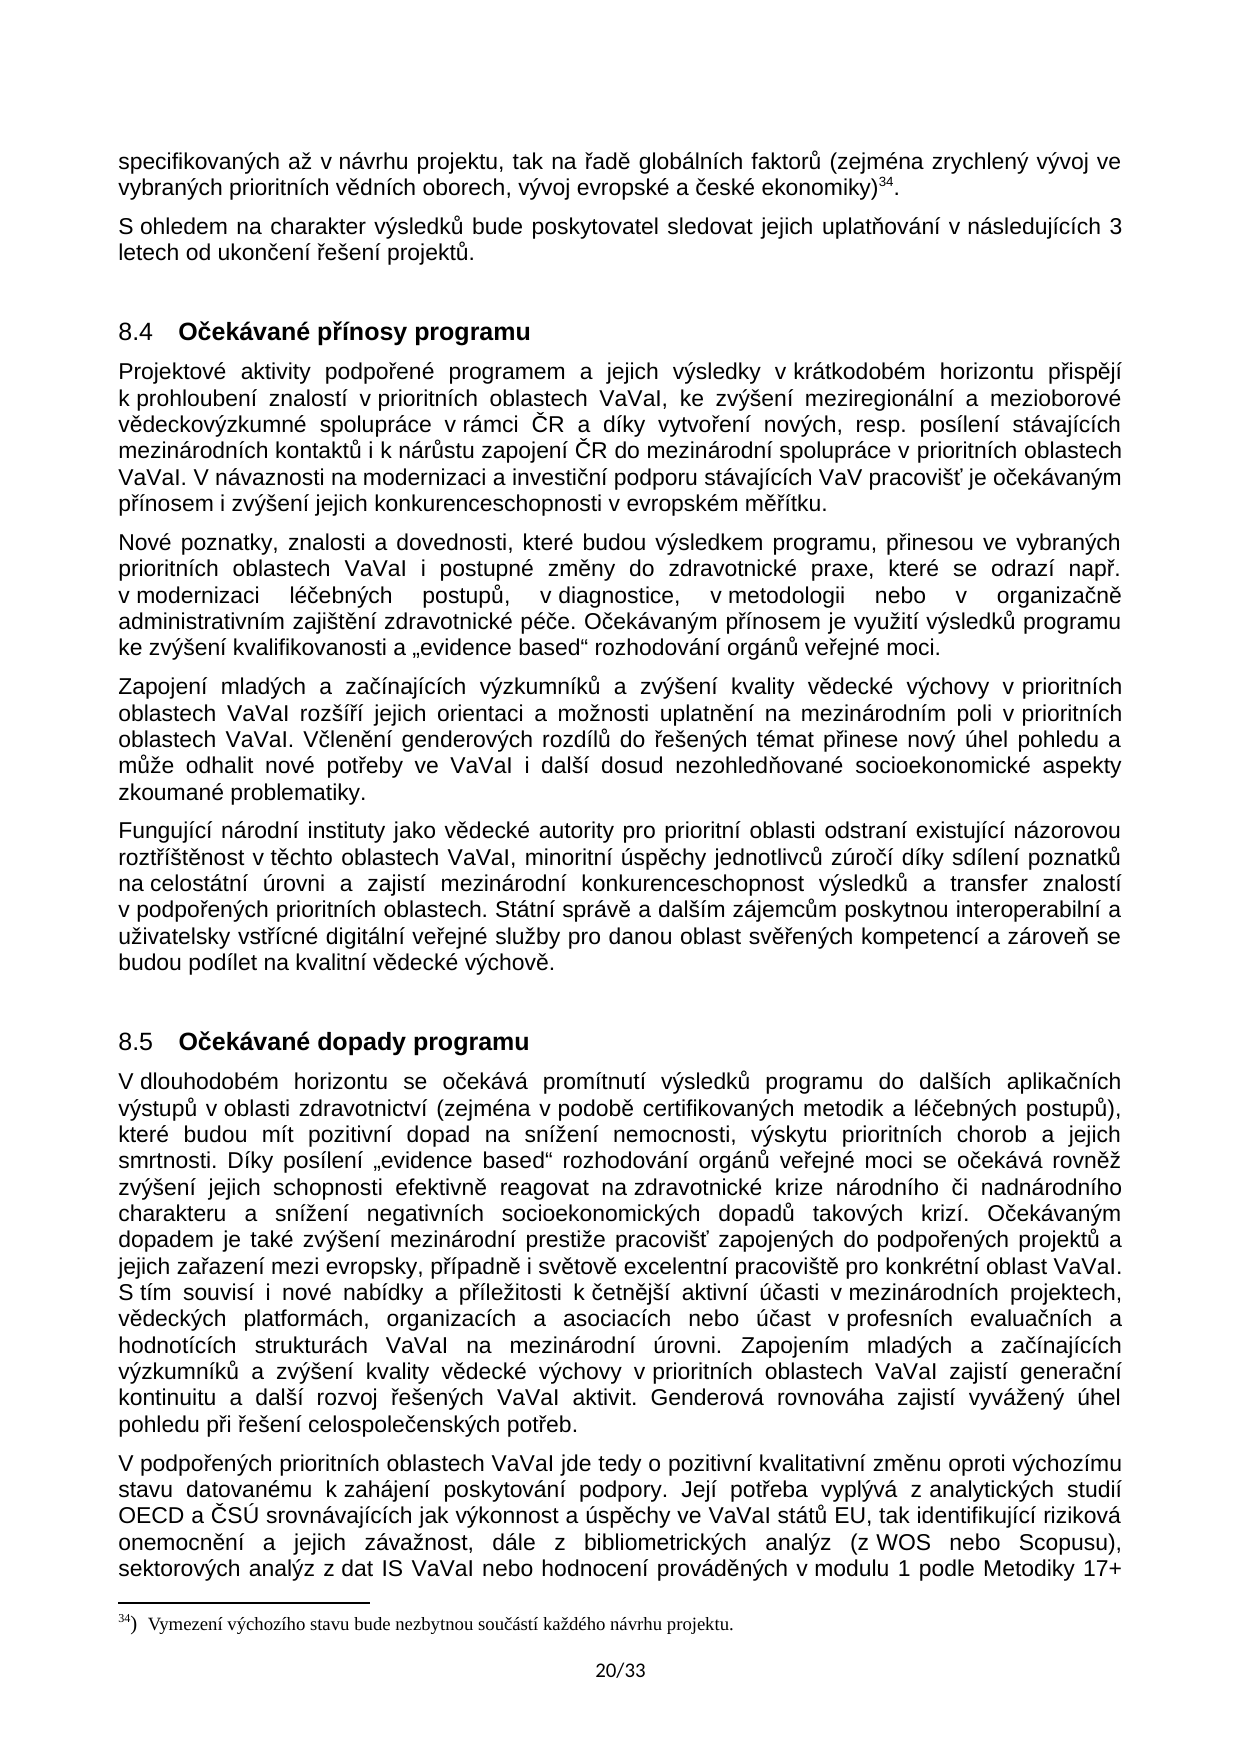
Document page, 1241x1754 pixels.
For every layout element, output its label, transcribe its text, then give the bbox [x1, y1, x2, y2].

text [118, 148, 1122, 200]
text V dlouhodobém horizontu se očekává promítnutí výsledků programu do dalších aplikačních výstupů v oblasti zdravotnictví (zejména v podobě certifikovaných metodik a léčebných postupů), které budou mít pozitivní dopad na snížení nemocnosti, výskytu prioritních chorob a jejich smrtnosti. Díky posílení „evidence based“ rozhodování orgánů veřejné moci se očekává rovněž zvýšení jejich schopnosti efektivně reagovat na zdravotnické krize národního či nadnárodního charakteru a snížení negativních socioekonomických dopadů takových krizí. Očekávaným dopadem je také zvýšení mezinárodní prestiže pracovišť zapojených do podpořených projektů a jejich zařazení mezi evropsky, případně i světově excelentní pracoviště pro konkrétní oblast VaVaI. S tím souvisí i nové nabídky a příležitosti k četnější aktivní účasti v mezinárodních projektech, vědeckých platformách, organizacích a asociacích nebo účast v profesních evaluačních a hodnotících strukturách VaVaI na mezinárodní úrovni. Zapojením mladých a začínajících výzkumníků a zvýšení kvality vědecké výchovy v prioritních oblastech VaVaI zajistí generační kontinuitu a další rozvoj řešených VaVaI aktivit. Genderová rovnováha zajistí vyvážený úhel pohledu při řešení celospolečenských potřeb. [118, 1068, 1122, 1437]
text Nové poznatky, znalosti a dovednosti, které budou výsledkem programu, přinesou ve vybraných prioritních oblastech VaVaI i postupné změny do zdravotnické praxe, které se odrazí např. v modernizaci léčebných postupů, v diagnostice, v metodologii nebo v organizačně administrativním zajištění zdravotnické péče. Očekávaným přínosem je využití výsledků programu ke zvýšení kvalifikovanosti a „evidence based“ rozhodování orgánů veřejné moci. [118, 529, 1122, 661]
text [118, 1449, 1122, 1581]
subtitle Očekávané přínosy programu [118, 317, 1122, 346]
text Zapojení mladých a začínajících výzkumníků a zvýšení kvality vědecké výchovy v prioritních oblastech VaVaI rozšíří jejich orientaci a možnosti uplatnění na mezinárodním poli v prioritních oblastech VaVaI. Včlenění genderových rozdílů do řešených témat přinese nový úhel pohledu a může odhalit nové potřeby ve VaVaI i další dosud nezohledňované socioekonomické aspekty zkoumané problematiky. [118, 673, 1122, 805]
subtitle Očekávané dopady programu [118, 1027, 1122, 1056]
text S ohledem na charakter výsledků bude poskytovatel sledovat jejich uplatňování v následujících 3 letech od ukončení řešení projektů. [118, 213, 1122, 266]
text Fungující národní instituty jako vědecké autority pro prioritní oblasti odstraní existující názorovou roztříštěnost v těchto oblastech VaVaI, minoritní úspěchy jednotlivců zúročí díky sdílení poznatků na celostátní úrovni a zajistí mezinárodní konkurenceschopnost výsledků a transfer znalostí v podpořených prioritních oblastech. Státní správě a dalším zájemcům poskytnou interoperabilní a uživatelsky vstřícné digitální veřejné služby pro danou oblast svěřených kompetencí a zároveň se budou podílet na kvalitní vědecké výchově. [118, 817, 1122, 976]
text Projektové aktivity podpořené programem a jejich výsledky v krátkodobém horizontu přispějí k prohloubení znalostí v prioritních oblastech VaVaI, ke zvýšení meziregionální a mezioborové vědeckovýzkumné spolupráce v rámci ČR a díky vytvoření nových, resp. posílení stávajících mezinárodních kontaktů i k nárůstu zapojení ČR do mezinárodní spolupráce v prioritních oblastech VaVaI. V návaznosti na modernizaci a investiční podporu stávajících VaV pracovišť je očekávaným přínosem i zvýšení jejich konkurenceschopnosti v evropském měřítku. [118, 358, 1122, 516]
